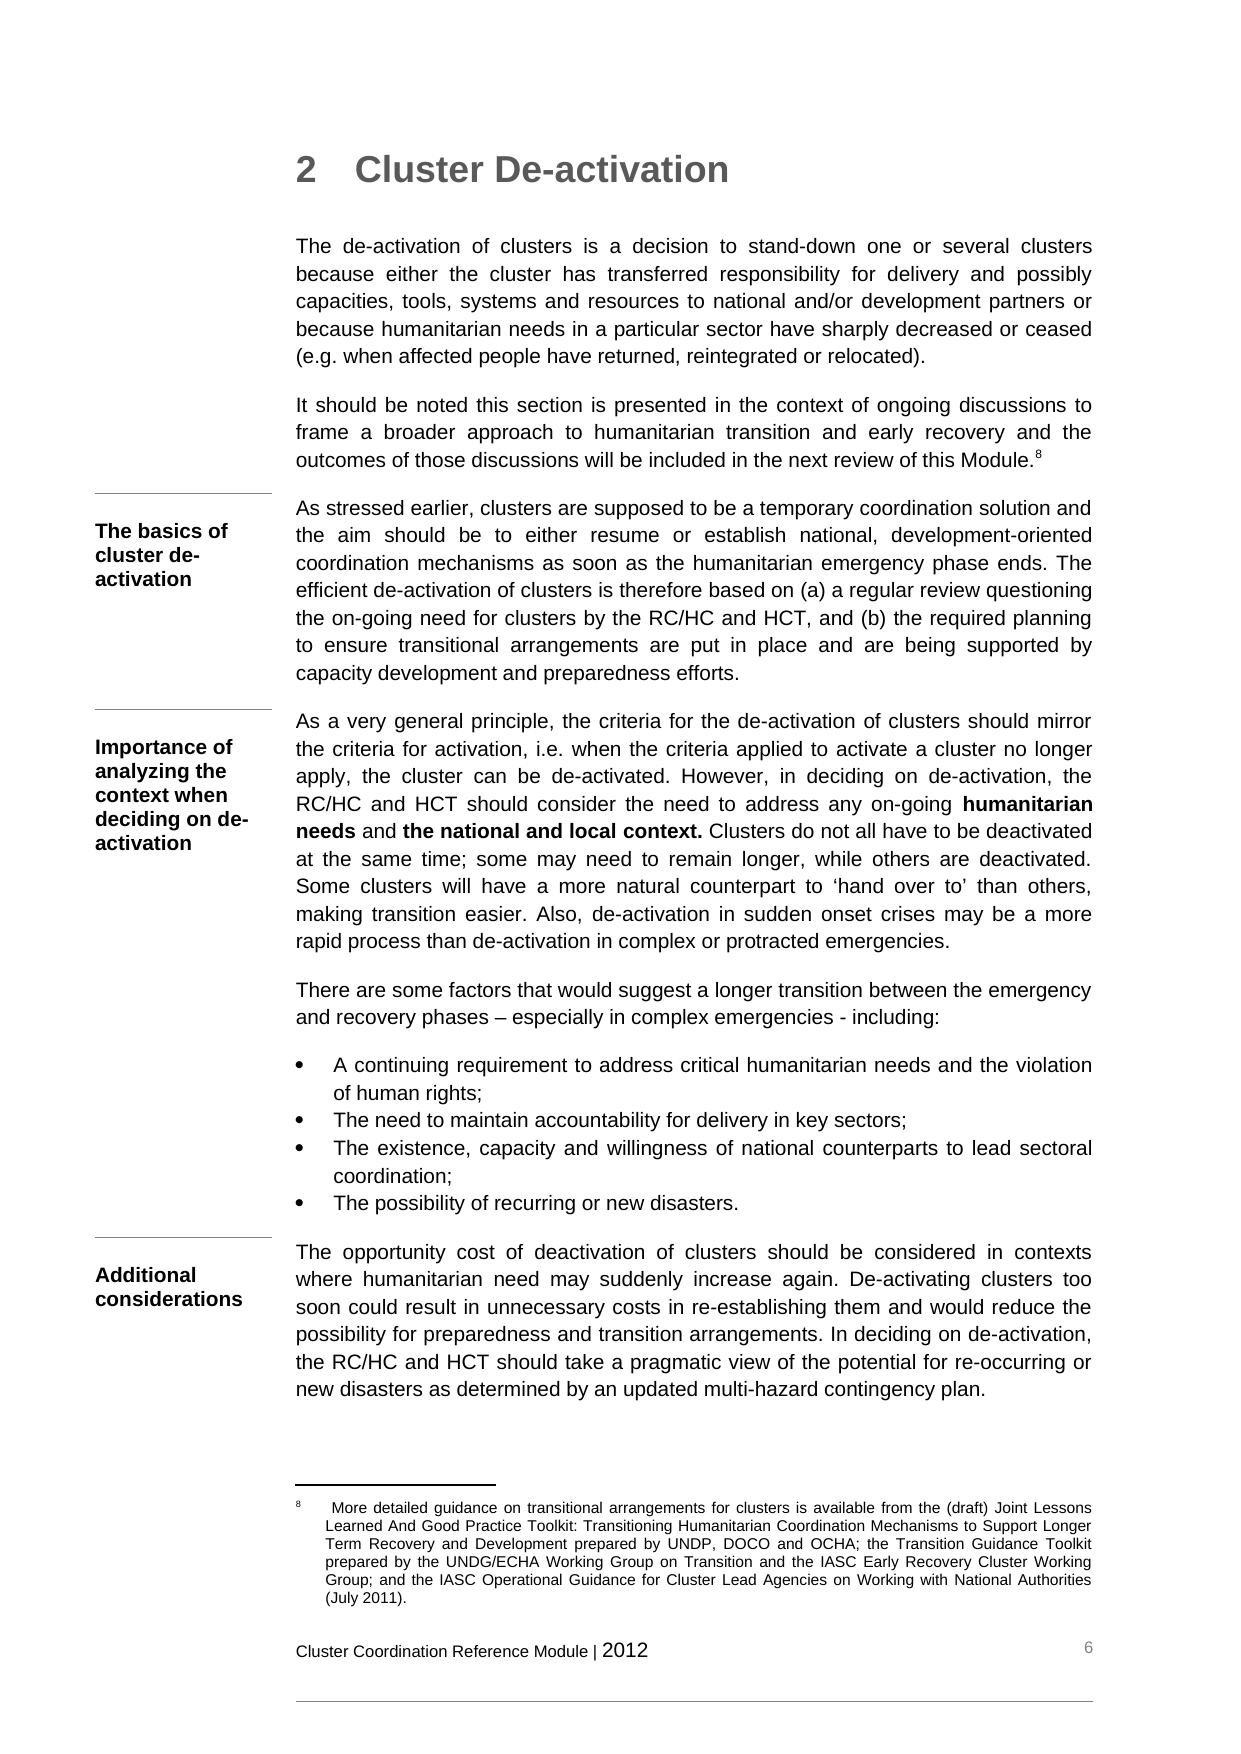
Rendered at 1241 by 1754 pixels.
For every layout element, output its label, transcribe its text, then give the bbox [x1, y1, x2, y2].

list The possibility of recurring or new disasters. [296, 1191, 1093, 1215]
list The existence, capacity and willingness of national counterparts to lead sectoral coordination; [296, 1136, 1093, 1187]
text The opportunity cost of deactivation of clusters should be considered in contexts where humanitarian need may suddenly increase again. De-activating clusters too soon could result in unnecessary costs in re-establishing them and would reduce the possibility for preparedness and transition arrangements. In deciding on de-activation, the RC/HC and HCT should take a pragmatic view of the potential for re-occurring or new disasters as determined by an updated multi-hazard contingency plan. [296, 1239, 1093, 1401]
list A continuing requirement to address critical humanitarian needs and the violation of human rights; [296, 1053, 1093, 1105]
subtitle 2 Cluster De-activation [296, 147, 1093, 190]
text The basics of cluster de-activation [95, 511, 272, 591]
text There are some factors that would suggest a longer transition between the emergency and recovery phases – especially in complex emergencies - including: [296, 977, 1093, 1029]
list The need to maintain accountability for delivery in key sectors; [296, 1108, 1093, 1132]
text Additional considerations [95, 1254, 272, 1311]
text It should be noted this section is presented in the context of ongoing discussions to frame a broader approach to humanitarian transition and early recovery and the outcomes of those discussions will be included in the next review of this Module. [296, 392, 1093, 471]
text As a very general principle, the criteria for the de-activation of clusters should mirror the criteria for activation, i.e. when the criteria applied to activate a cluster no longer apply, the cluster can be de-activated. However, in deciding on de-activation, the RC/HC and HCT should consider the need to address any on-going humanitarian needs and the national and local context. Clusters do not all have to be deactivated at the same time; some may need to remain longer, while others are deactivated. Some clusters will have a more natural counterpart to ‘hand over to’ than others, making transition easier. Also, de-activation in sudden onset crises may be a more rapid process than de-activation in complex or protracted emergencies. [296, 709, 1093, 953]
text As stressed earlier, clusters are supposed to be a temporary coordination solution and the aim should be to either resume or establish national, development-oriented coordination mechanisms as soon as the humanitarian emergency phase ends. The efficient de-activation of clusters is therefore based on (a) a regular review questioning the on-going need for clusters by the RC/HC and HCT, and (b) the required planning to ensure transitional arrangements are put in place and are being supported by capacity development and preparedness efforts. [296, 496, 1093, 685]
text Importance of analyzing the context when deciding on de-activation [95, 727, 272, 855]
text The de-activation of clusters is a decision to stand-down one or several clusters because either the cluster has transferred responsibility for delivery and possibly capacities, tools, systems and resources to national and/or development partners or because humanitarian needs in a particular sector have sharply decreased or ceased (e.g. when affected people have returned, reintegrated or relocated). [296, 234, 1093, 368]
